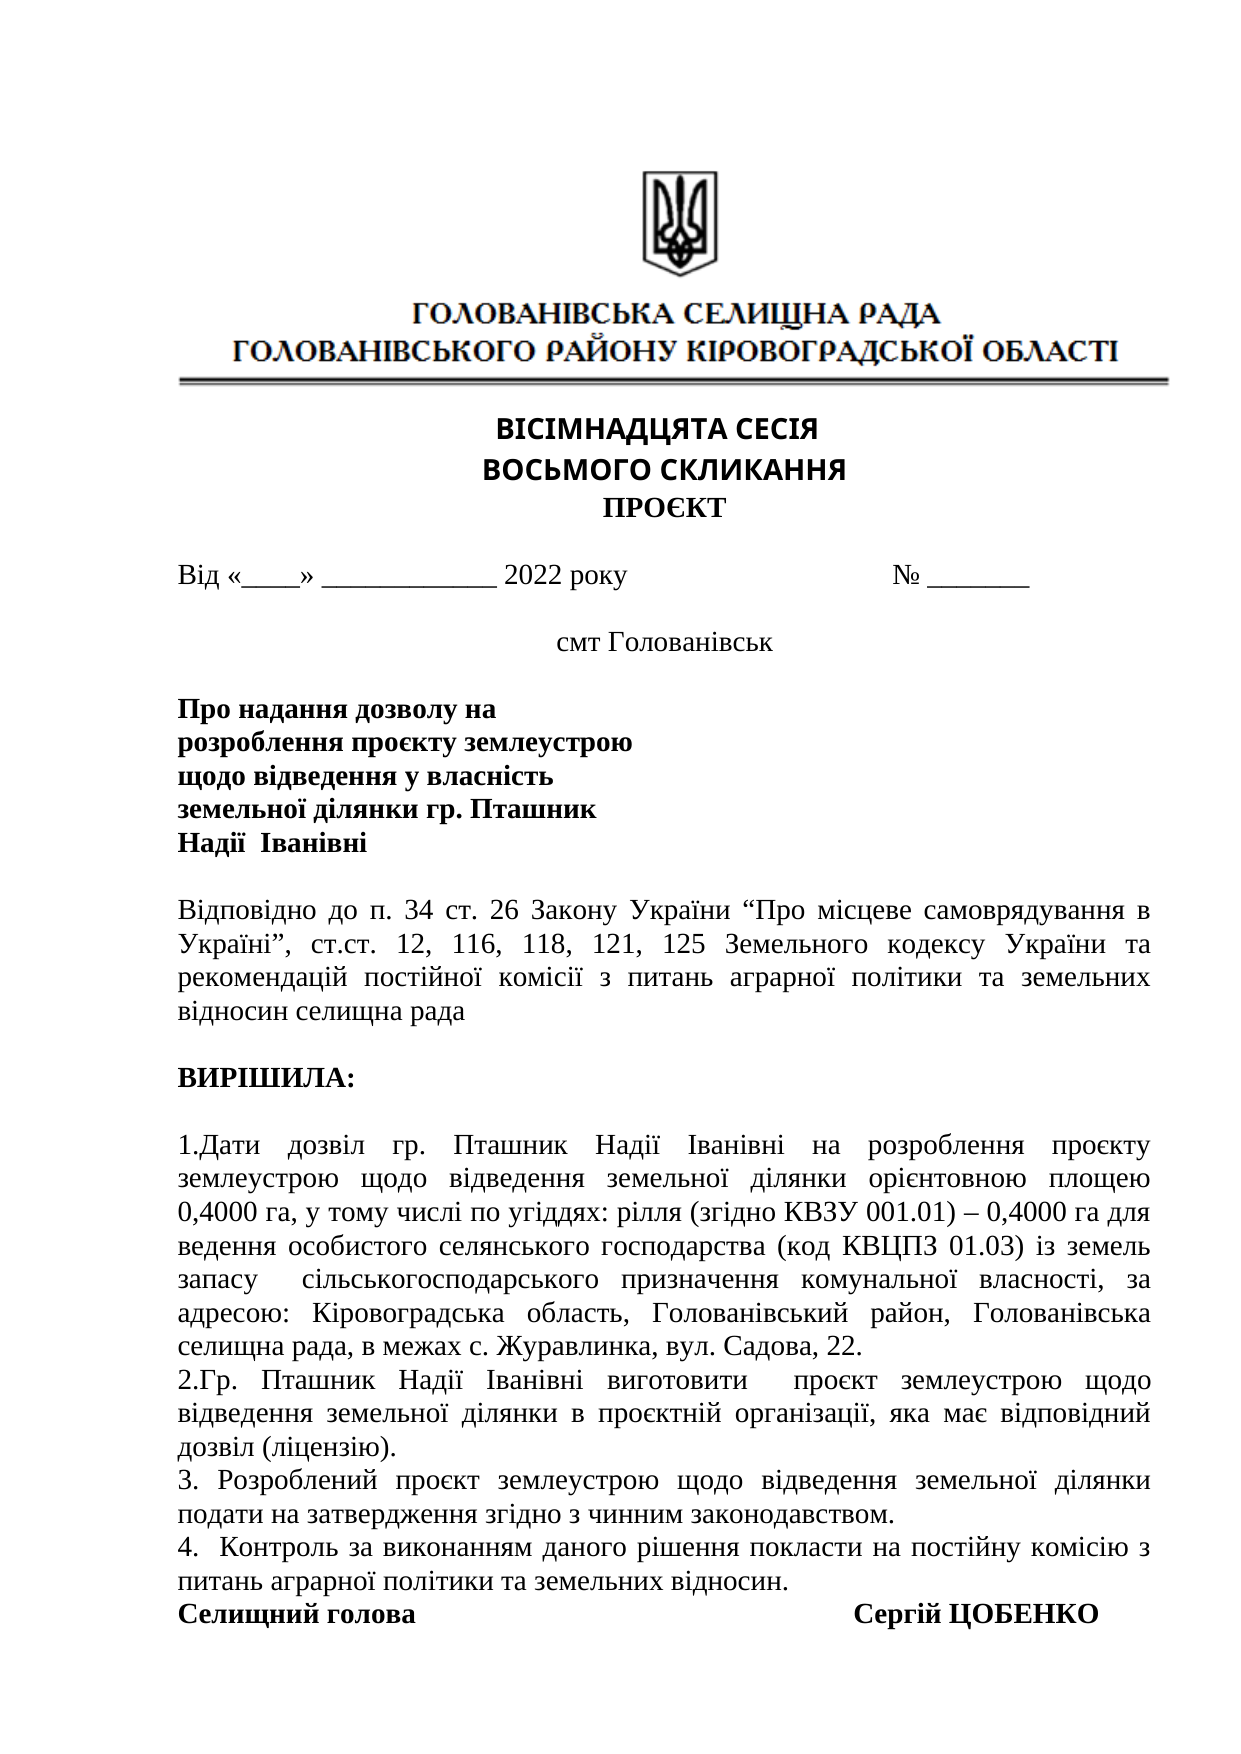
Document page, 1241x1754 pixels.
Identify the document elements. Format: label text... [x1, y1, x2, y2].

text Від «____» ____________ 2022 року № _______ [177, 557, 1152, 590]
text ВИРІШИЛА: [177, 1060, 1152, 1093]
picture [177, 170, 1171, 396]
text ПРОЄКТ [177, 490, 1152, 523]
text Про надання дозволу на розроблення проєкту землеустрою щодо відведення у власність земельної ділянки гр. Пташник [177, 691, 664, 825]
text 4. Контроль за виконанням даного рішення покласти на постійну комісію з питань аграрної політики та земельних відносин. [177, 1529, 1152, 1597]
text 2.Гр. Пташник Надії Іванівні виготовити проєкт землеустрою щодо відведення земельної ділянки в проєктній організації, яка має відповідний дозвіл (ліцензію). [177, 1362, 1152, 1462]
text смт Голованівськ [177, 624, 1152, 657]
text Селищний голова Сергій ЦОБЕНКО [177, 1597, 1152, 1630]
table_cell ВОСЬМОГО СКЛИКАННЯ [166, 449, 1163, 490]
table_header ВІСІМНАДЦЯТА СЕСІЯ [166, 408, 1163, 449]
text 3. Розроблений проєкт землеустрою щодо відведення земельної ділянки подати на затвердження згідно з чинним законодавством. [177, 1462, 1152, 1529]
text 1.Дати дозвіл гр. Пташник Надії Іванівні на розроблення проєкту землеустрою щодо відведення земельної ділянки орієнтовною площею , у тому числі по угіддях: рілля (згідно КВЗУ 001.01) – для ведення особистого селянського господарства (код КВЦПЗ 01.03) із земель запасу сільськогосподарського призначення комунальної власності, за адресою: Кіровоградська область, Голованівський район, Голованівська селищна рада, в межах с. Журавлинка, вул. Садова, 22. [177, 1127, 1152, 1362]
text Надії Іванівні [177, 825, 664, 859]
text Відповідно до п. 34 ст. 26 Закону України “Про місцеве самоврядування в Україні”, ст.ст. 12, 116, 118, 121, 125 Земельного кодексу України та рекомендацій постійної комісії з питань аграрної політики та земельних відносин селищна рада [177, 892, 1152, 1026]
